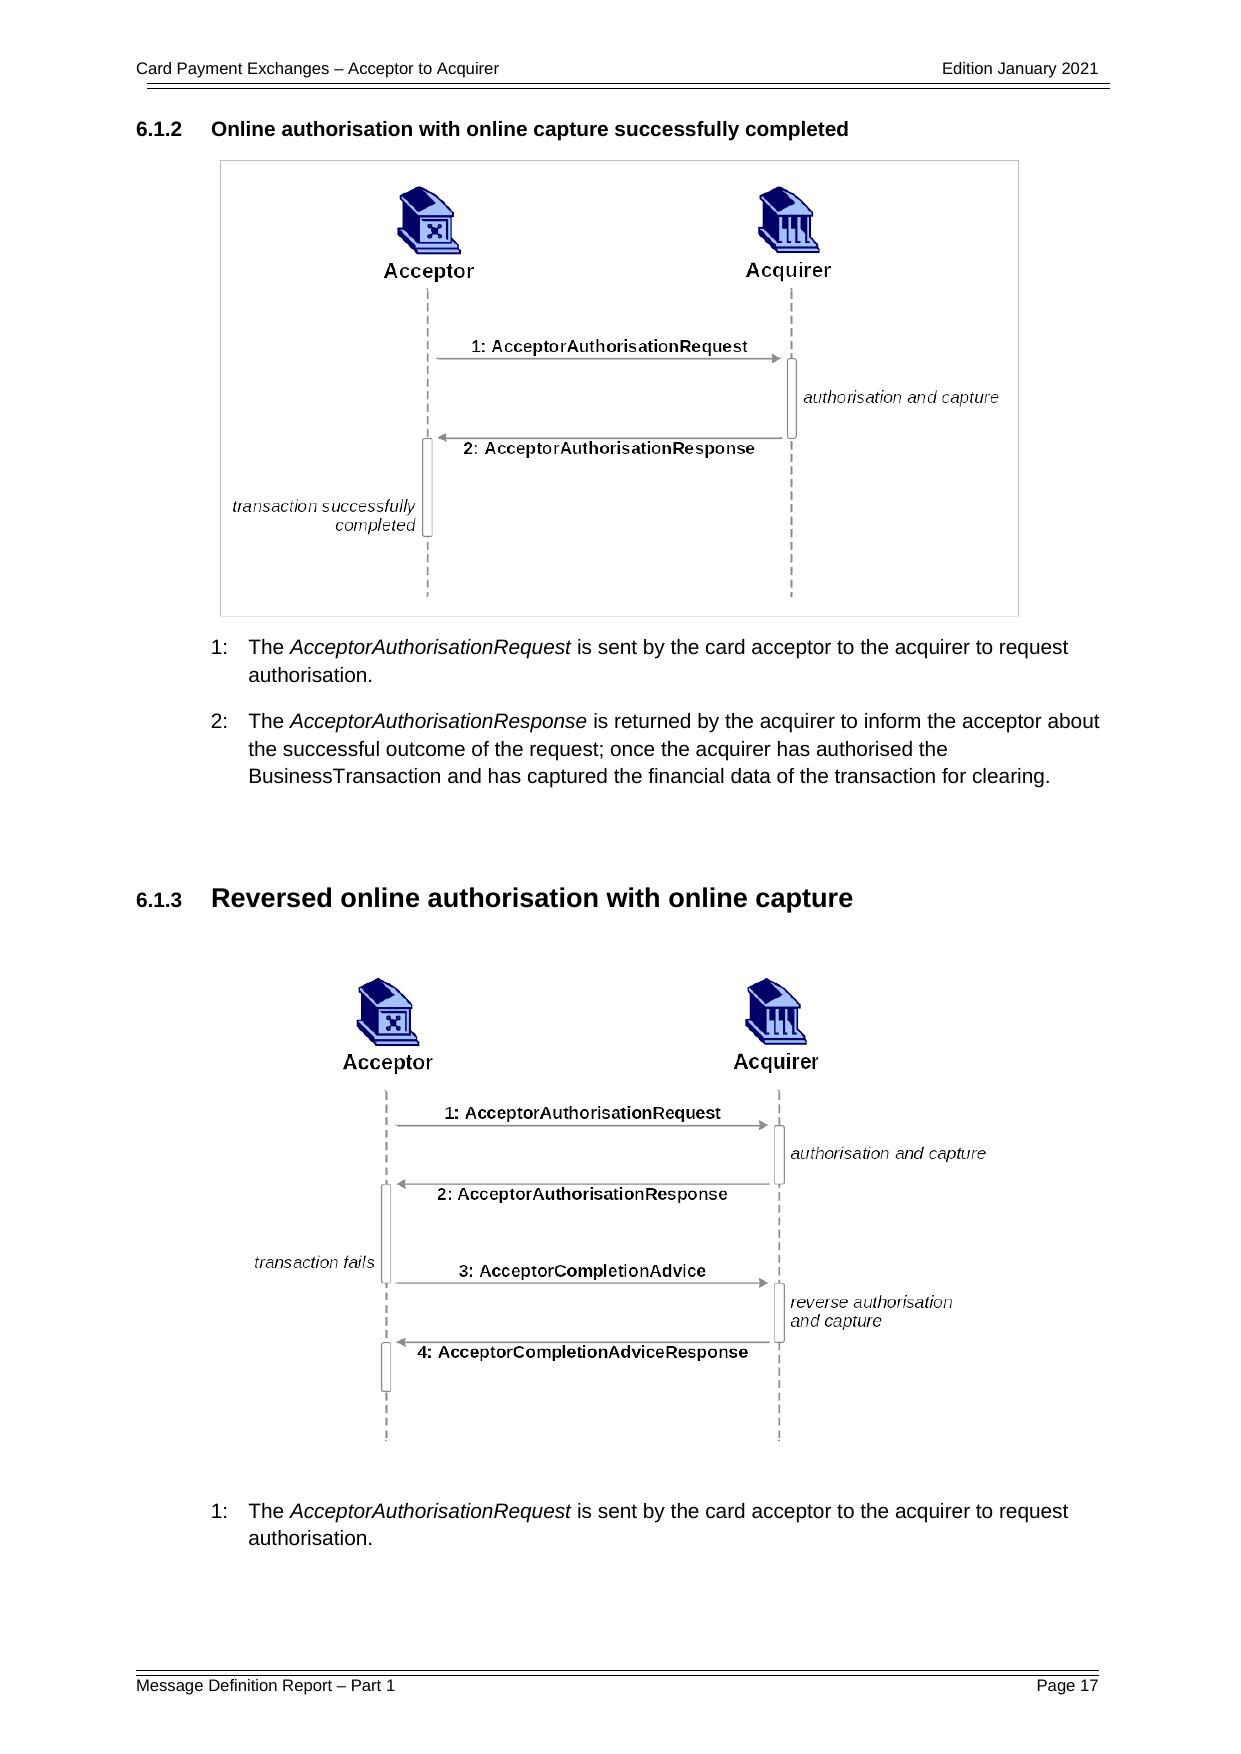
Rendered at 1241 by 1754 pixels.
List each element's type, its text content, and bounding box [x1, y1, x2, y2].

list The AcceptorAuthorisationRequest is sent by the card acceptor to the acquirer to request authorisation. [211, 1499, 1104, 1550]
subtitle Online authorisation with online capture successfully completed [136, 117, 1104, 141]
text The AcceptorAuthorisationRequest is sent by the card acceptor to the acquirer to request authorisation. [211, 635, 1104, 687]
subtitle Reversed online authorisation with online capture [136, 882, 1104, 913]
text The AcceptorAuthorisationResponse is returned by the acquirer to inform the acceptor about the successful outcome of the request; once the acquirer has authorised the BusinessTransaction and has captured the financial data of the transaction for clearing. [211, 709, 1104, 788]
